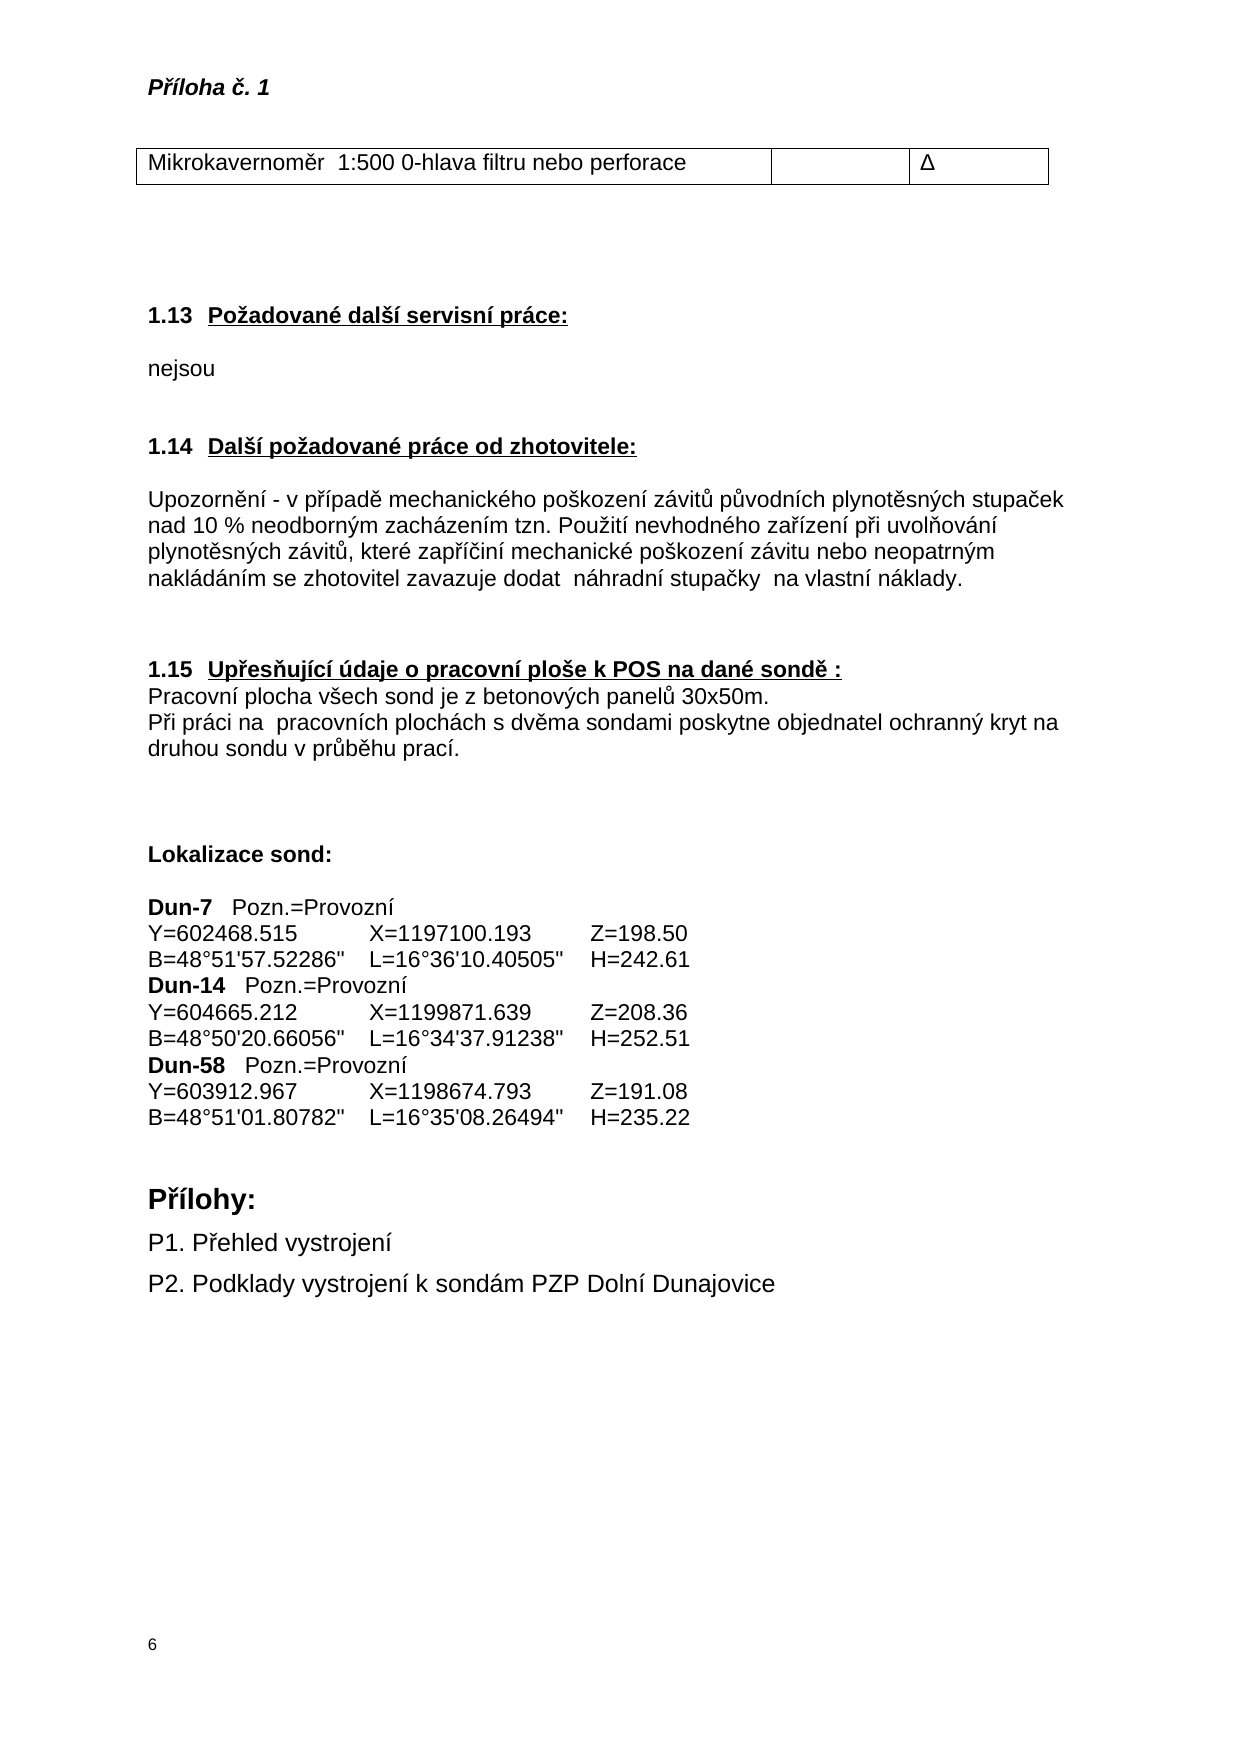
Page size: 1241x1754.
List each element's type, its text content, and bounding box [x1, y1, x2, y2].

text Upozornění - v případě mechanického poškození závitů původních plynotěsných stupaček nad 10 % neodborným zacházením tzn. Použití nevhodného zařízení při uvolňování plynotěsných závitů, které zapříčiní mechanické poškození závitu nebo neopatrným nakládáním se zhotovitel zavazuje dodat náhradní stupačky na vlastní náklady. [148, 486, 1093, 591]
text Při práci na pracovních plochách s dvěma sondami poskytne objednatel ochranný kryt na druhou sondu v průběhu prací. [148, 709, 1093, 762]
text Y=602468.515 X=1197100.193 Z=198.50 [148, 920, 1093, 946]
table_cell ∆ [910, 149, 1048, 183]
subtitle Upřesňující údaje o pracovní ploše k POS na dané sondě : [148, 656, 1093, 683]
text Dun-7 Pozn.=Provozní [148, 893, 1093, 920]
text B=48°51'01.80782" L=16°35'08.26494" H=235.22 [148, 1104, 1093, 1131]
table_cell [772, 149, 909, 183]
text B=48°50'20.66056" L=16°34'37.91238" H=252.51 [148, 1025, 1093, 1052]
text B=48°51'57.52286" L=16°36'10.40505" H=242.61 [148, 946, 1093, 972]
subtitle Další požadované práce od zhotovitele: [148, 433, 1093, 459]
subtitle P1. Přehled vystrojení [148, 1228, 1093, 1257]
subtitle P2. Podklady vystrojení k sondám PZP Dolní Dunajovice [148, 1269, 1093, 1298]
text Lokalizace sond: [148, 841, 1093, 867]
table_cell Mikrokavernoměr 1:500 0-hlava filtru nebo perforace [137, 149, 771, 183]
text Dun-14 Pozn.=Provozní [148, 972, 1093, 999]
text Y=603912.967 X=1198674.793 Z=191.08 [148, 1078, 1093, 1104]
text Dun-58 Pozn.=Provozní [148, 1052, 1093, 1078]
subtitle Požadované další servisní práce: [148, 302, 1093, 329]
text Pracovní plocha všech sond je z betonových panelů 30x50m. [148, 683, 1093, 709]
subtitle Přílohy: [148, 1182, 1093, 1216]
text nejsou [148, 355, 1093, 382]
text Y=604665.212 X=1199871.639 Z=208.36 [148, 999, 1093, 1025]
